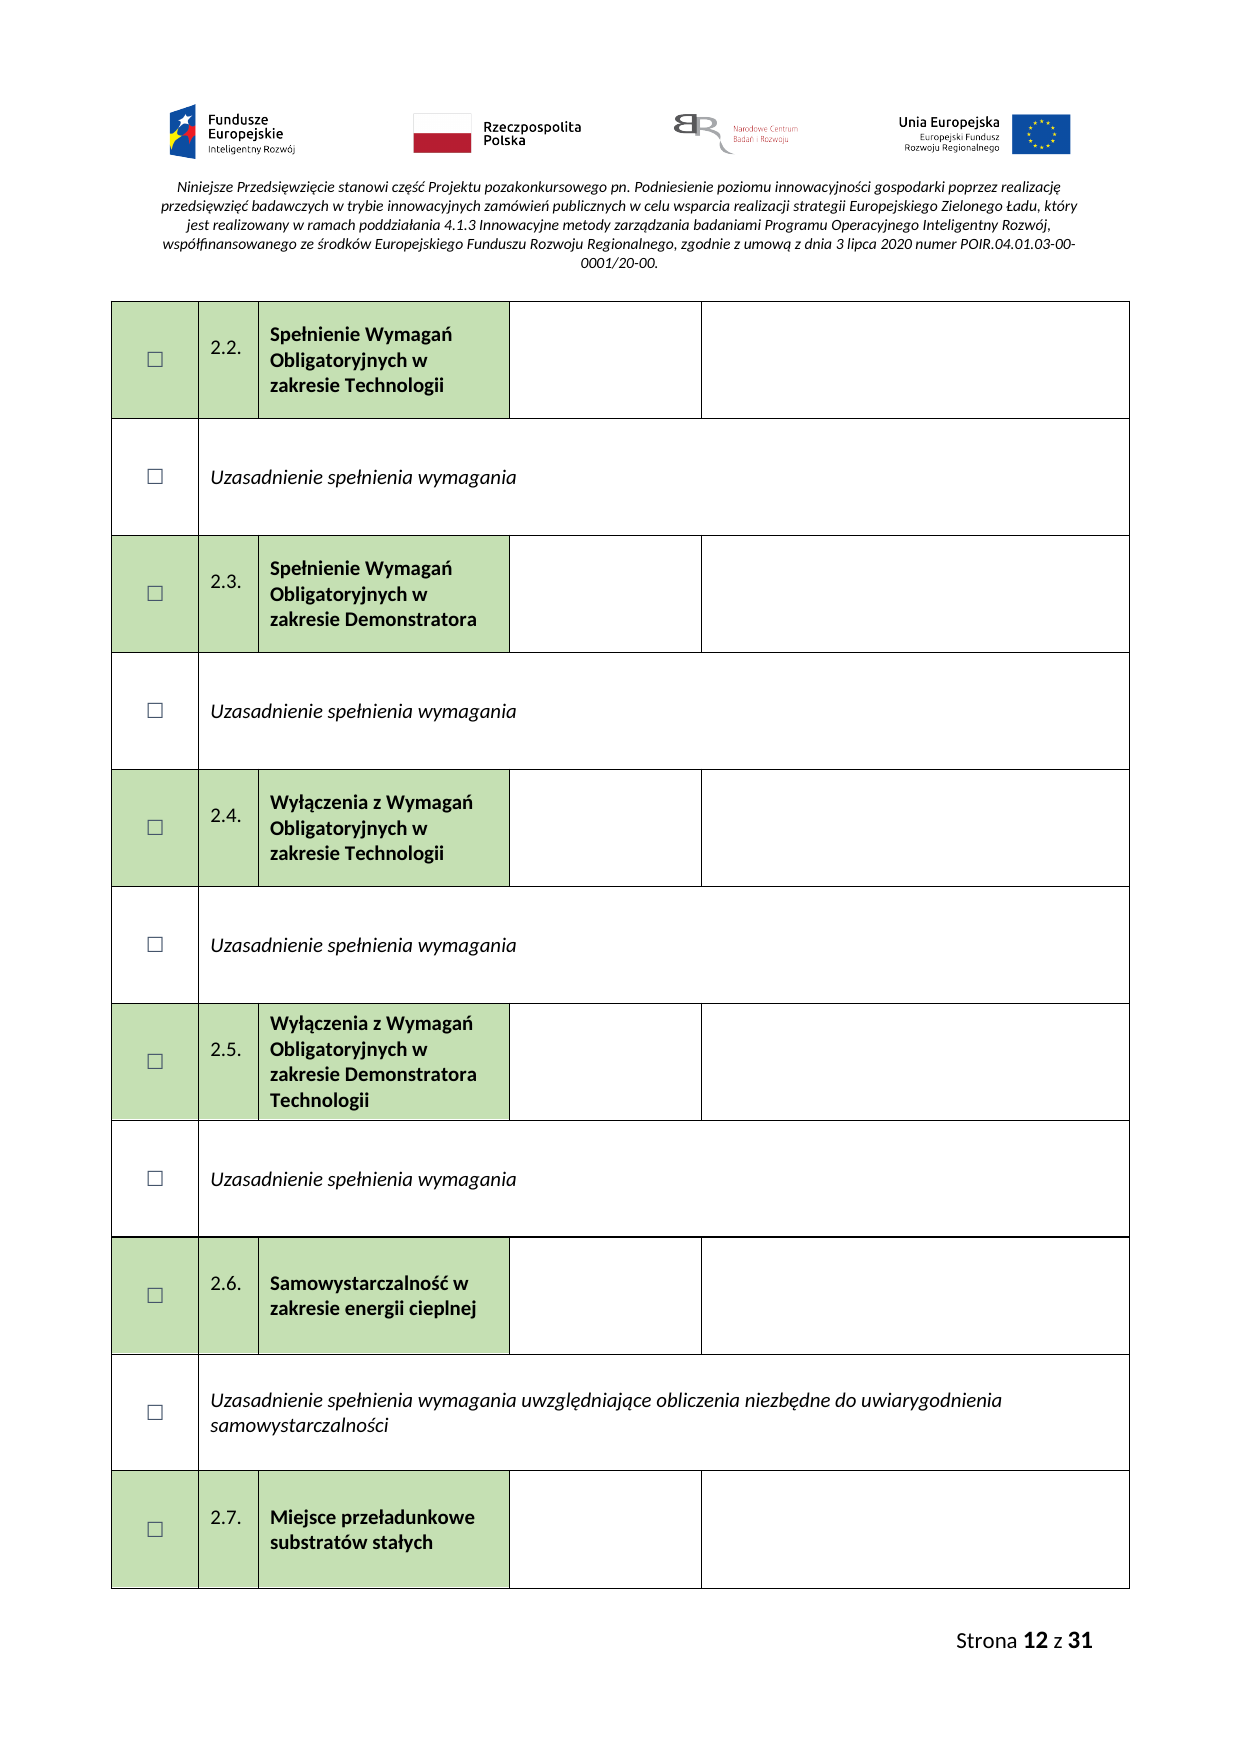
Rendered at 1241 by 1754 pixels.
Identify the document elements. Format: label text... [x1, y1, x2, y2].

table_cell [702, 770, 1129, 886]
table_cell Miejsce przeładunkowe substratów stałych [259, 1471, 509, 1587]
table_cell [199, 1004, 258, 1119]
table_cell [199, 1238, 258, 1353]
table_cell [510, 770, 701, 886]
table_cell [199, 302, 258, 418]
table_cell Uzasadnienie spełnienia wymagania uwzględniające obliczenia niezbędne do uwiarygodnienia samowystarczalności [199, 1355, 1129, 1470]
table_cell [510, 1238, 701, 1353]
table_cell Wyłączenia z Wymagań Obligatoryjnych w zakresie Demonstratora Technologii [259, 1004, 509, 1119]
table_cell [510, 302, 701, 418]
table_cell [702, 1238, 1129, 1353]
table_cell Wyłączenia z Wymagań Obligatoryjnych w zakresie Technologii [259, 770, 509, 886]
table_cell Samowystarczalność w zakresie energii cieplnej [259, 1238, 509, 1353]
table_cell Spełnienie Wymagań Obligatoryjnych w zakresie Demonstratora [259, 536, 509, 652]
table_cell Uzasadnienie spełnienia wymagania [199, 887, 1129, 1002]
table_cell [199, 770, 258, 886]
table_cell [510, 536, 701, 652]
table_cell Spełnienie Wymagań Obligatoryjnych w zakresie Technologii [259, 302, 509, 418]
table_cell [702, 302, 1129, 418]
table_cell Uzasadnienie spełnienia wymagania [199, 419, 1129, 534]
table_cell [199, 536, 258, 652]
table_cell [702, 1471, 1129, 1587]
table_cell [510, 1004, 701, 1119]
table_cell [510, 1471, 701, 1587]
table_cell [199, 1471, 258, 1587]
picture [169, 104, 1071, 159]
table_cell Uzasadnienie spełnienia wymagania [199, 1121, 1129, 1236]
table_cell [702, 536, 1129, 652]
table_cell [702, 1004, 1129, 1119]
table_cell Uzasadnienie spełnienia wymagania [199, 653, 1129, 768]
